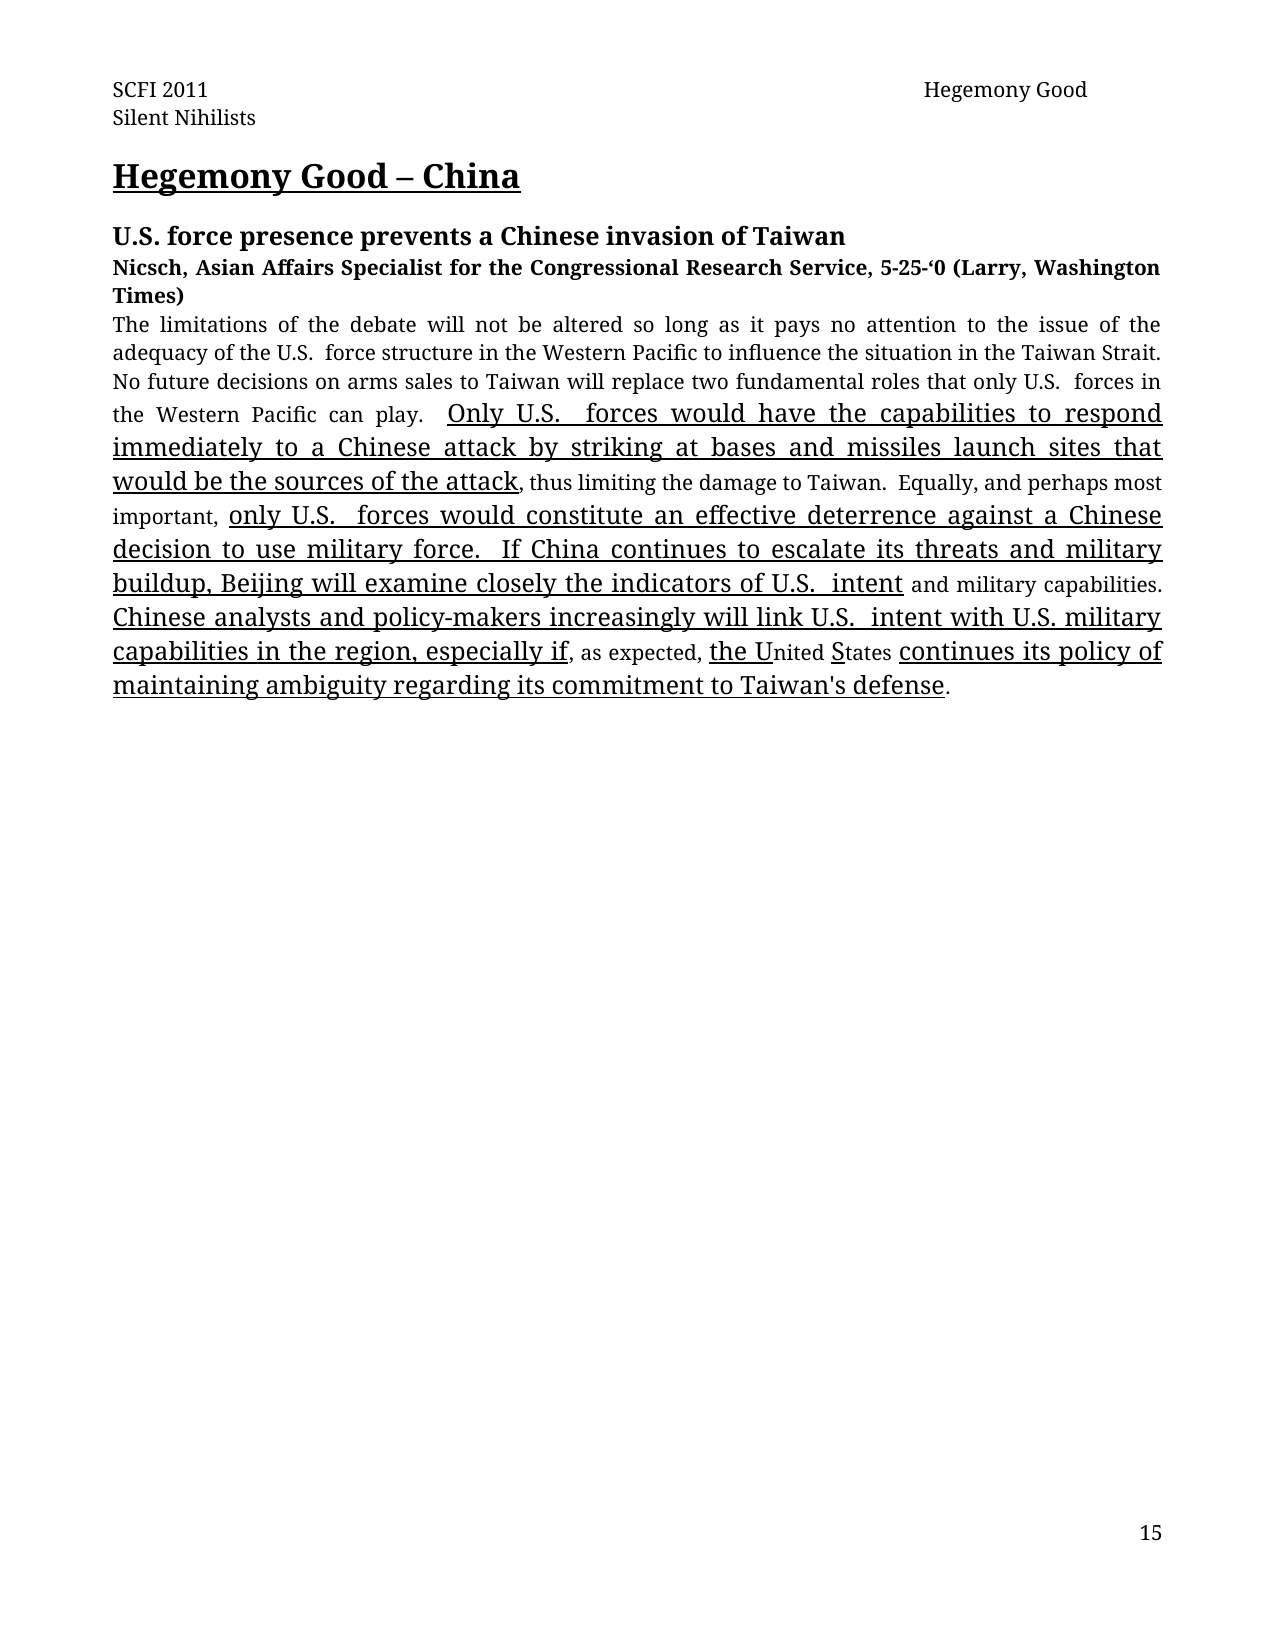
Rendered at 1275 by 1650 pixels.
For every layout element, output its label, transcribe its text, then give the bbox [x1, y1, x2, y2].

text Nicsch, Asian Affairs Specialist for the Congressional Research Service, 5-25-‘0 (Larry, Washington Times) [112, 253, 1162, 310]
subtitle Hegemony Good – China [112, 153, 1162, 198]
text The limitations of the debate will not be altered so long as it pays no attention to the issue of the adequacy of the force structure in the Western Pacific to influence the situation in the . No future decisions on arms sales to will replace two fundamental roles that only forces in the Western Pacific can play. Only U.S. forces would have the capabilities to respond immediately to a Chinese attack by striking at bases and missiles launch sites that would be the sources of the attack, thus limiting the damage to . Equally, and perhaps most important, only U.S. forces would constitute an effective deterrence against a Chinese decision to use military force. If China continues to escalate its threats and military buildup, Beijing will examine closely the indicators of U.S. intent and military capabilities. Chinese analysts and policy-makers increasingly will link U.S. intent with U.S. military capabilities in the region, especially if, as expected, the United States continues its policy of maintaining ambiguity regarding its commitment to Taiwan's defense. [112, 459, 1162, 560]
text The limitations of the debate will not be altered so long as it pays no attention to the issue of the adequacy of the force structure in the Western Pacific to influence the situation in the . No future decisions on arms sales to will replace two fundamental roles that only forces in the Western Pacific can play. Only U.S. forces would have the capabilities to respond immediately to a Chinese attack by striking at bases and missiles launch sites that would be the sources of the attack, thus limiting the damage to . Equally, and perhaps most important, only U.S. forces would constitute an effective deterrence against a Chinese decision to use military force. If China continues to escalate its threats and military buildup, Beijing will examine closely the indicators of U.S. intent and military capabilities. Chinese analysts and policy-makers increasingly will link U.S. intent with U.S. military capabilities in the region, especially if, as expected, the United States continues its policy of maintaining ambiguity regarding its commitment to Taiwan's defense. [112, 310, 1162, 458]
text The limitations of the debate will not be altered so long as it pays no attention to the issue of the adequacy of the force structure in the Western Pacific to influence the situation in the . No future decisions on arms sales to will replace two fundamental roles that only forces in the Western Pacific can play. Only U.S. forces would have the capabilities to respond immediately to a Chinese attack by striking at bases and missiles launch sites that would be the sources of the attack, thus limiting the damage to . Equally, and perhaps most important, only U.S. forces would constitute an effective deterrence against a Chinese decision to use military force. If China continues to escalate its threats and military buildup, Beijing will examine closely the indicators of U.S. intent and military capabilities. Chinese analysts and policy-makers increasingly will link U.S. intent with U.S. military capabilities in the region, especially if, as expected, the United States continues its policy of maintaining ambiguity regarding its commitment to Taiwan's defense. [112, 629, 1162, 702]
text The limitations of the debate will not be altered so long as it pays no attention to the issue of the adequacy of the force structure in the Western Pacific to influence the situation in the . No future decisions on arms sales to will replace two fundamental roles that only forces in the Western Pacific can play. Only U.S. forces would have the capabilities to respond immediately to a Chinese attack by striking at bases and missiles launch sites that would be the sources of the attack, thus limiting the damage to . Equally, and perhaps most important, only U.S. forces would constitute an effective deterrence against a Chinese decision to use military force. If China continues to escalate its threats and military buildup, Beijing will examine closely the indicators of U.S. intent and military capabilities. Chinese analysts and policy-makers increasingly will link U.S. intent with U.S. military capabilities in the region, especially if, as expected, the United States continues its policy of maintaining ambiguity regarding its commitment to Taiwan's defense. [112, 561, 1162, 628]
subtitle U.S. force presence prevents a Chinese invasion of Taiwan [112, 219, 1162, 253]
